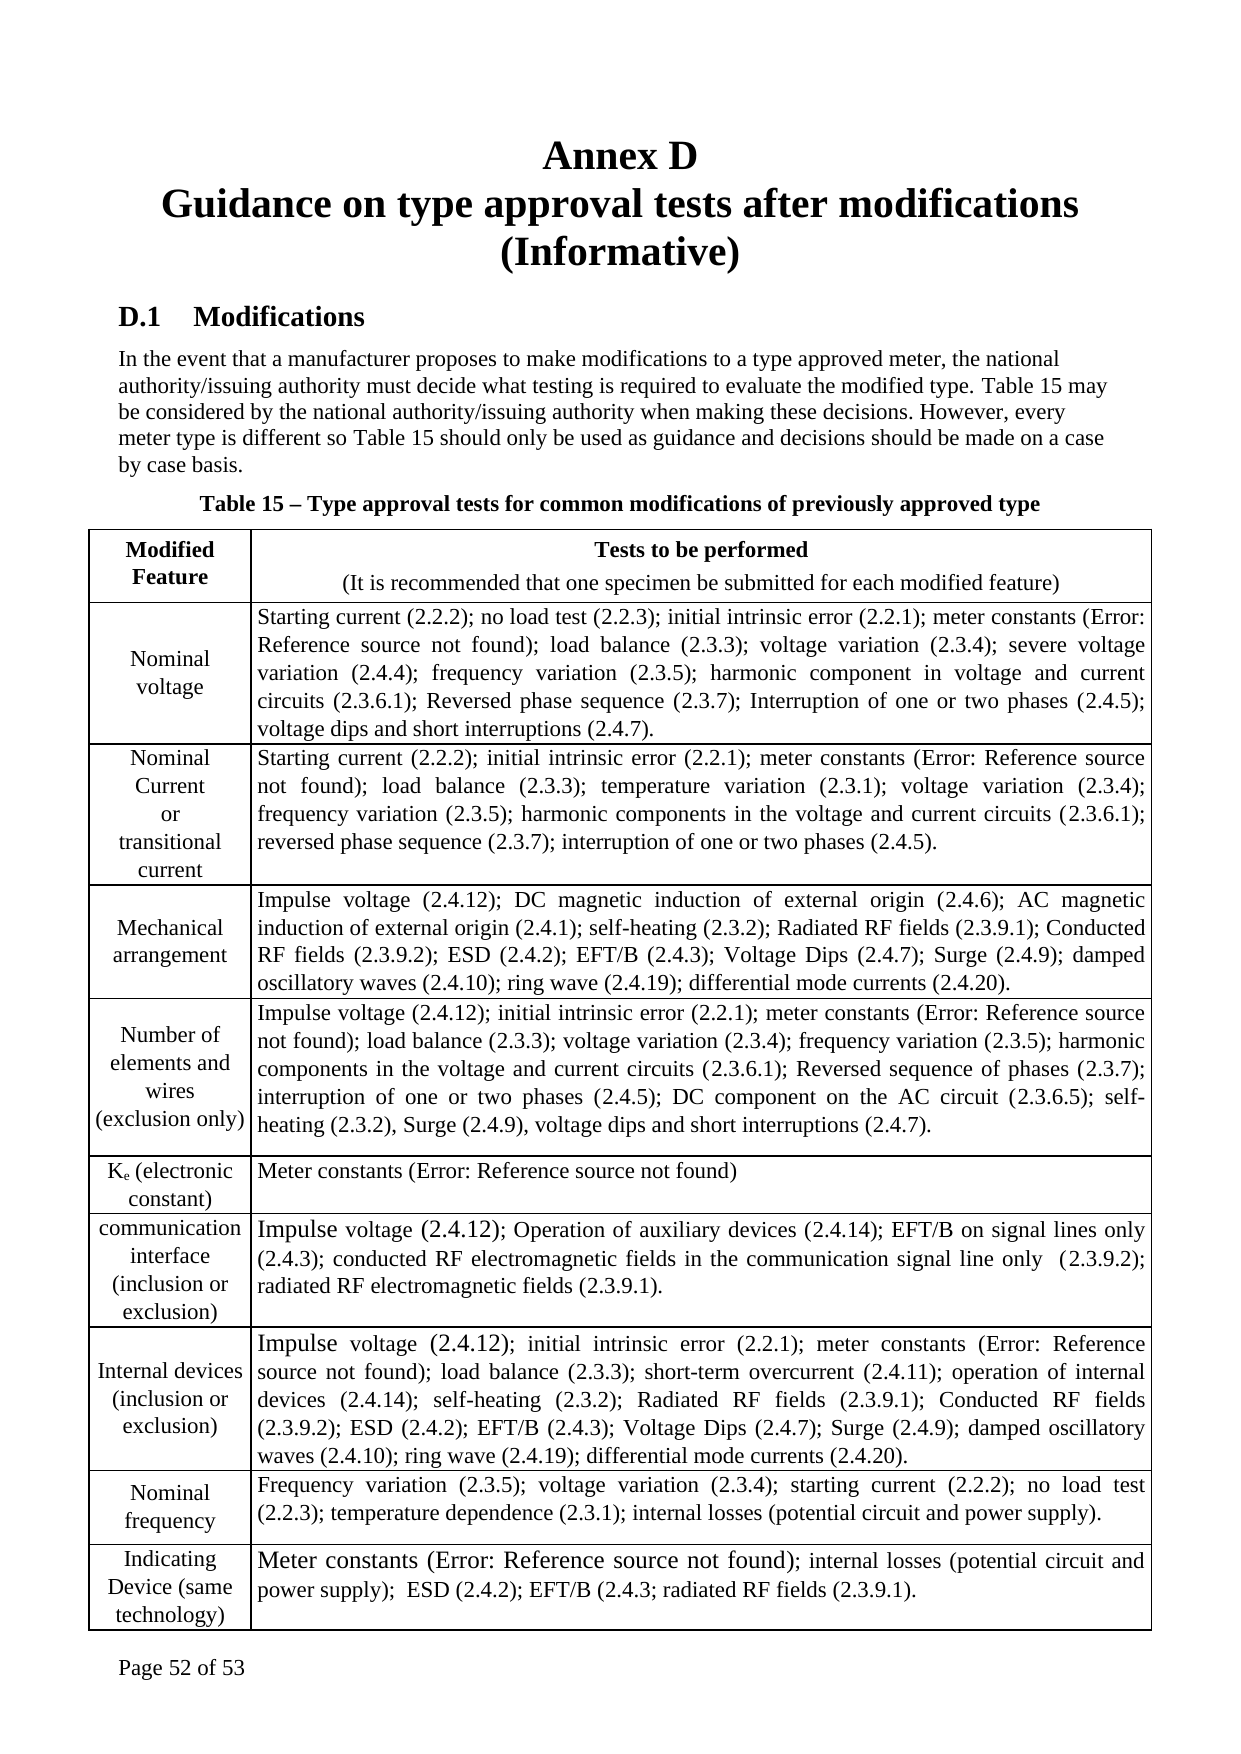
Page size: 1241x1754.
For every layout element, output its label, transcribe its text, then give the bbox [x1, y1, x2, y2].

table_cell Number of elements and wires (exclusion only) [90, 999, 250, 1155]
table_cell communication interface (inclusion or exclusion) [90, 1214, 250, 1326]
table_cell Impulse voltage (2.4.12); Operation of auxiliary devices (2.4.14); EFT/B on signal lines only (2.4.3); conducted RF electromagnetic fields in the communication signal line only (2.3.9.2); radiated RF electromagnetic fields (2.3.9.1). [252, 1214, 1151, 1326]
table_cell Nominal frequency [90, 1471, 250, 1544]
table_cell Internal devices (inclusion or exclusion) [90, 1328, 250, 1470]
table_cell Nominal Current or transitional current [90, 745, 250, 884]
title Guidance on type approval tests after modifications (Informative) [118, 131, 1122, 274]
subtitle Modifications [118, 299, 1122, 333]
table_cell Nominal voltage [90, 603, 250, 743]
text In the event that a manufacturer proposes to make modifications to a type approved meter, the national authority/issuing authority must decide what testing is required to evaluate the modified type. Table 15 may be considered by the national authority/issuing authority when making these decisions. However, every meter type is different so Table 15 should only be used as guidance and decisions should be made on a case by case basis. [118, 345, 1122, 477]
table_header Tests to be performed (It is recommended that one specimen be submitted for each modified feature) [252, 530, 1151, 602]
table_header Modified Feature [90, 530, 250, 602]
table_cell Mechanical arrangement [90, 886, 250, 997]
table_cell Ke (electronic constant) [90, 1157, 250, 1213]
table_cell Indicating Device (same technology) [90, 1545, 250, 1629]
text Table 15 – Type approval tests for common modifications of previously approved type [118, 490, 1122, 516]
table_cell Frequency variation (2.3.5); voltage variation (2.3.4); starting current (2.2.2); no load test (2.2.3); temperature dependence (2.3.1); internal losses (potential circuit and power supply). [252, 1471, 1151, 1544]
table_cell Impulse voltage (2.4.12); DC magnetic induction of external origin (2.4.6); AC magnetic induction of external origin (2.4.1); self-heating (2.3.2); Radiated RF fields (2.3.9.1); Conducted RF fields (2.3.9.2); ESD (2.4.2); EFT/B (2.4.3); Voltage Dips (2.4.7); Surge (2.4.9); damped oscillatory waves (2.4.10); ring wave (2.4.19); differential mode currents (2.4.20). [252, 886, 1151, 997]
